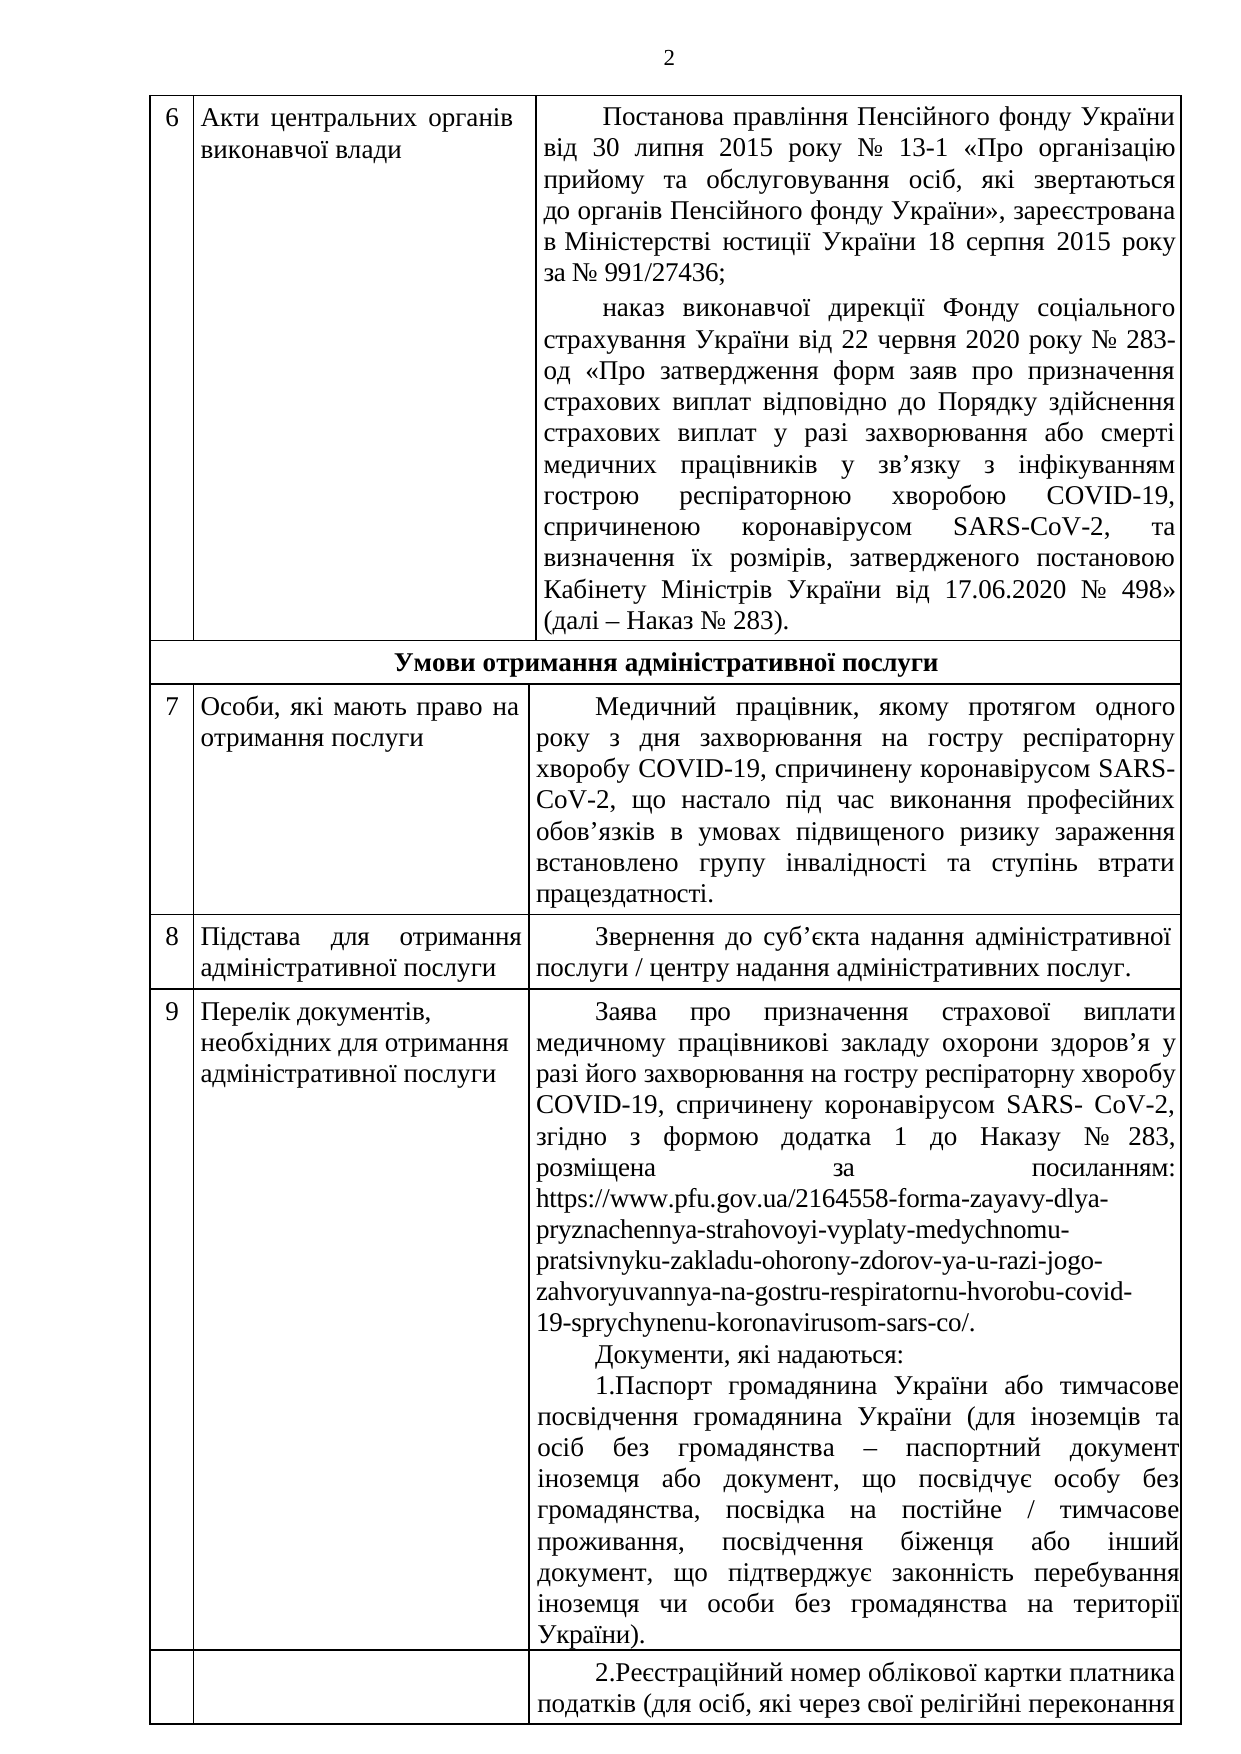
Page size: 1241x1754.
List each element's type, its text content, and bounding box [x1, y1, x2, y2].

table_cell Акти центральних органів виконавчої влади [194, 96, 535, 639]
table_cell [194, 1651, 528, 1723]
table_cell Перелік документів, необхідних для отримання адміністративної послуги [194, 990, 528, 1649]
table_cell 8 [151, 915, 193, 988]
table_cell Умови отримання адміністративної послуги [151, 641, 1180, 683]
table_cell 9 [151, 990, 193, 1649]
table_cell Звернення до суб’єкта надання адміністративної послуги / центру надання адміністративних послуг. [530, 915, 1180, 988]
table_cell Медичний працівник, якому протягом одного року з дня захворювання на гостру респіраторну хворобу COVID-19, спричинену коронавірусом SARS- CoV-2, що настало під час виконання професійних обов’язків в умовах підвищеного ризику зараження встановлено групу інвалідності та ступінь втрати працездатності. [530, 685, 1180, 913]
table_cell 7 [151, 685, 193, 913]
table_cell Особи, які мають право на отримання послуги [194, 685, 528, 913]
table_cell Заява про призначення страхової виплати медичному працівникові закладу охорони здоров’я у разі його захворювання на гостру респіраторну хворобу COVID-19, спричинену коронавірусом SARS- CoV-2, згідно з формою додатка 1 до Наказу № 283, розміщена за посиланням: https://www.pfu.gov.ua/2164558-forma-zayavy-dlya- pryznachennya-strahovoyi-vyplaty-medychnomu- pratsivnyku-zakladu-ohorony-zdorov-ya-u-razi-jogo- zahvoryuvannya-na-gostru-respiratornu-hvorobu-covid- 19-sprychynenu-koronavirusom-sars-co/. Документи, які надаються: 1.Паспорт громадянина України або тимчасове посвідчення громадянина України (для іноземців та осіб без громадянства – паспортний документ іноземця або документ, що посвідчує особу без громадянства, посвідка на постійне / тимчасове проживання, посвідчення біженця або інший документ, що підтверджує законність перебування іноземця чи особи без громадянства на території України). [530, 990, 1180, 1649]
table_cell [151, 1651, 193, 1723]
table_cell Підстава для отримання адміністративної послуги [194, 915, 528, 988]
table_cell 6 [151, 96, 193, 639]
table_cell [530, 1651, 1180, 1723]
table_cell Постанова правління Пенсійного фонду України від 30 липня 2015 року № 13-1 «Про організацію прийому та обслуговування осіб, які звертаються до органів Пенсійного фонду України», зареєстрована в Міністерстві юстиції України 18 серпня 2015 року за № 991/27436; наказ виконавчої дирекції Фонду соціального страхування України від 22 червня 2020 року № 283-од «Про затвердження форм заяв про призначення страхових виплат відповідно до Порядку здійснення страхових виплат у разі захворювання або смерті медичних працівників у зв’язку з інфікуванням гострою респіраторною хворобою COVID-19, спричиненою коронавірусом SARS-CoV-2, та визначення їх розмірів, затвердженого постановою Кабінету Міністрів України від 17.06.2020 № 498» (далі – Наказ № 283). [537, 96, 1180, 639]
